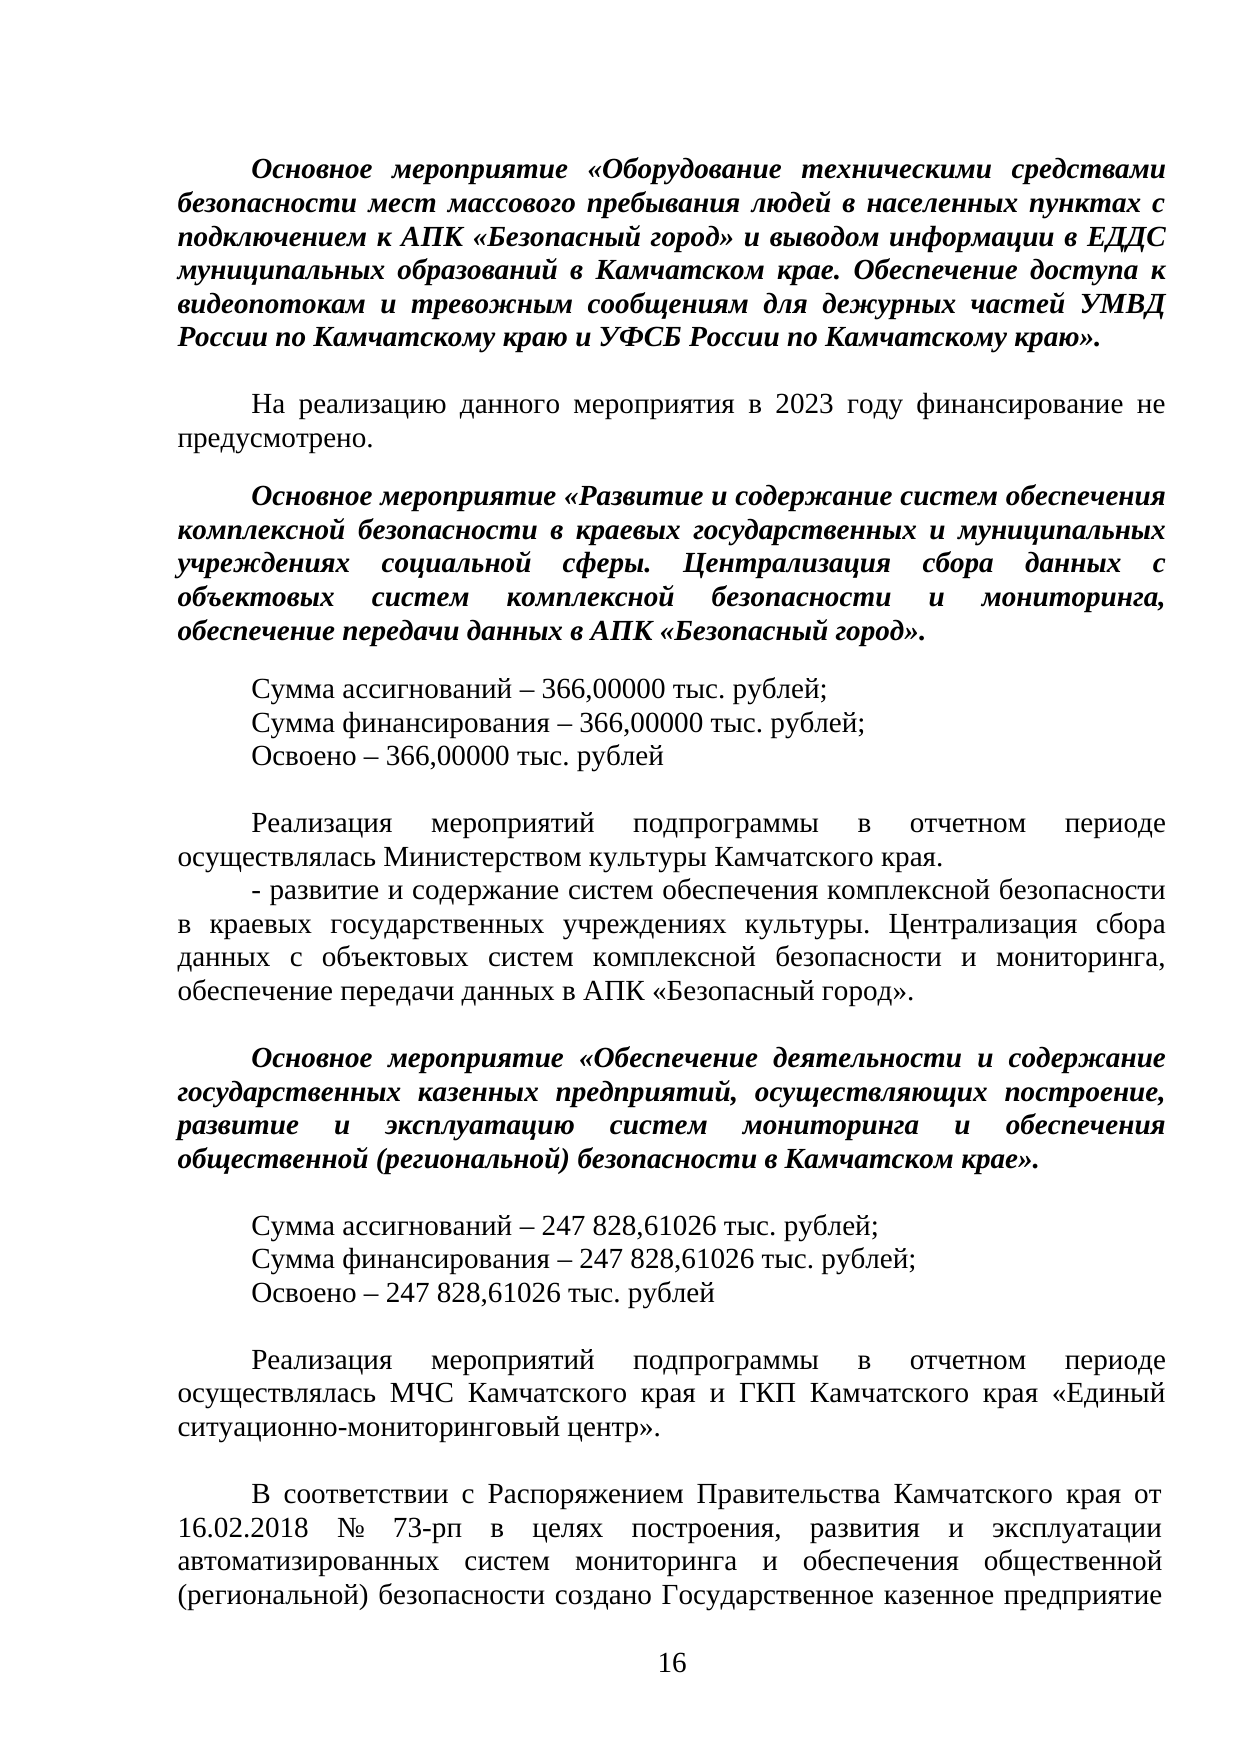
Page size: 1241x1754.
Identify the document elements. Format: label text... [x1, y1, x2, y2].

text Освоено – 247 828,61026 тыс. рублей [177, 1275, 1167, 1308]
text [177, 1476, 1163, 1610]
text Сумма ассигнований – 247 828,61026 тыс. рублей; [177, 1208, 1167, 1241]
text - развитие и содержание систем обеспечения комплексной безопасности в краевых государственных учреждениях культуры. Централизация сбора данных с объектовых систем комплексной безопасности и мониторинга, обеспечение передачи данных в АПК «Безопасный город». [177, 872, 1167, 1007]
text Основное мероприятие «Обеспечение деятельности и содержание государственных казенных предприятий, осуществляющих построение, развитие и эксплуатацию систем мониторинга и обеспечения общественной (региональной) безопасности в Камчатском крае». [177, 1040, 1167, 1174]
text На реализацию данного мероприятия в 2023 году финансирование не предусмотрено. [177, 386, 1167, 453]
text Реализация мероприятий подпрограммы в отчетном периоде осуществлялась Министерством культуры Камчатского края. [177, 805, 1167, 872]
text Сумма финансирования – 366,00000 тыс. рублей; [177, 705, 1167, 738]
text Основное мероприятие «Оборудование техническими средствами безопасности мест массового пребывания людей в населенных пунктах с подключением к АПК «Безопасный город» и выводом информации в ЕДДС муниципальных образований в Камчатском крае. Обеспечение доступа к видеопотокам и тревожным сообщениям для дежурных частей УМВД России по Камчатскому краю и УФСБ России по Камчатскому краю». [177, 152, 1167, 353]
text Освоено – 366,00000 тыс. рублей [177, 738, 1167, 772]
text Сумма финансирования – 247 828,61026 тыс. рублей; [177, 1241, 1167, 1275]
text Основное мероприятие «Развитие и содержание систем обеспечения комплексной безопасности в краевых государственных и муниципальных учреждениях социальной сферы. Централизация сбора данных с объектовых систем комплексной безопасности и мониторинга, обеспечение передачи данных в АПК «Безопасный город». [177, 478, 1167, 646]
text Сумма ассигнований – 366,00000 тыс. рублей; [177, 671, 1167, 705]
text Реализация мероприятий подпрограммы в отчетном периоде осуществлялась МЧС Камчатского края и ГКП Камчатского края «Единый ситуационно-мониторинговый центр». [177, 1342, 1167, 1443]
